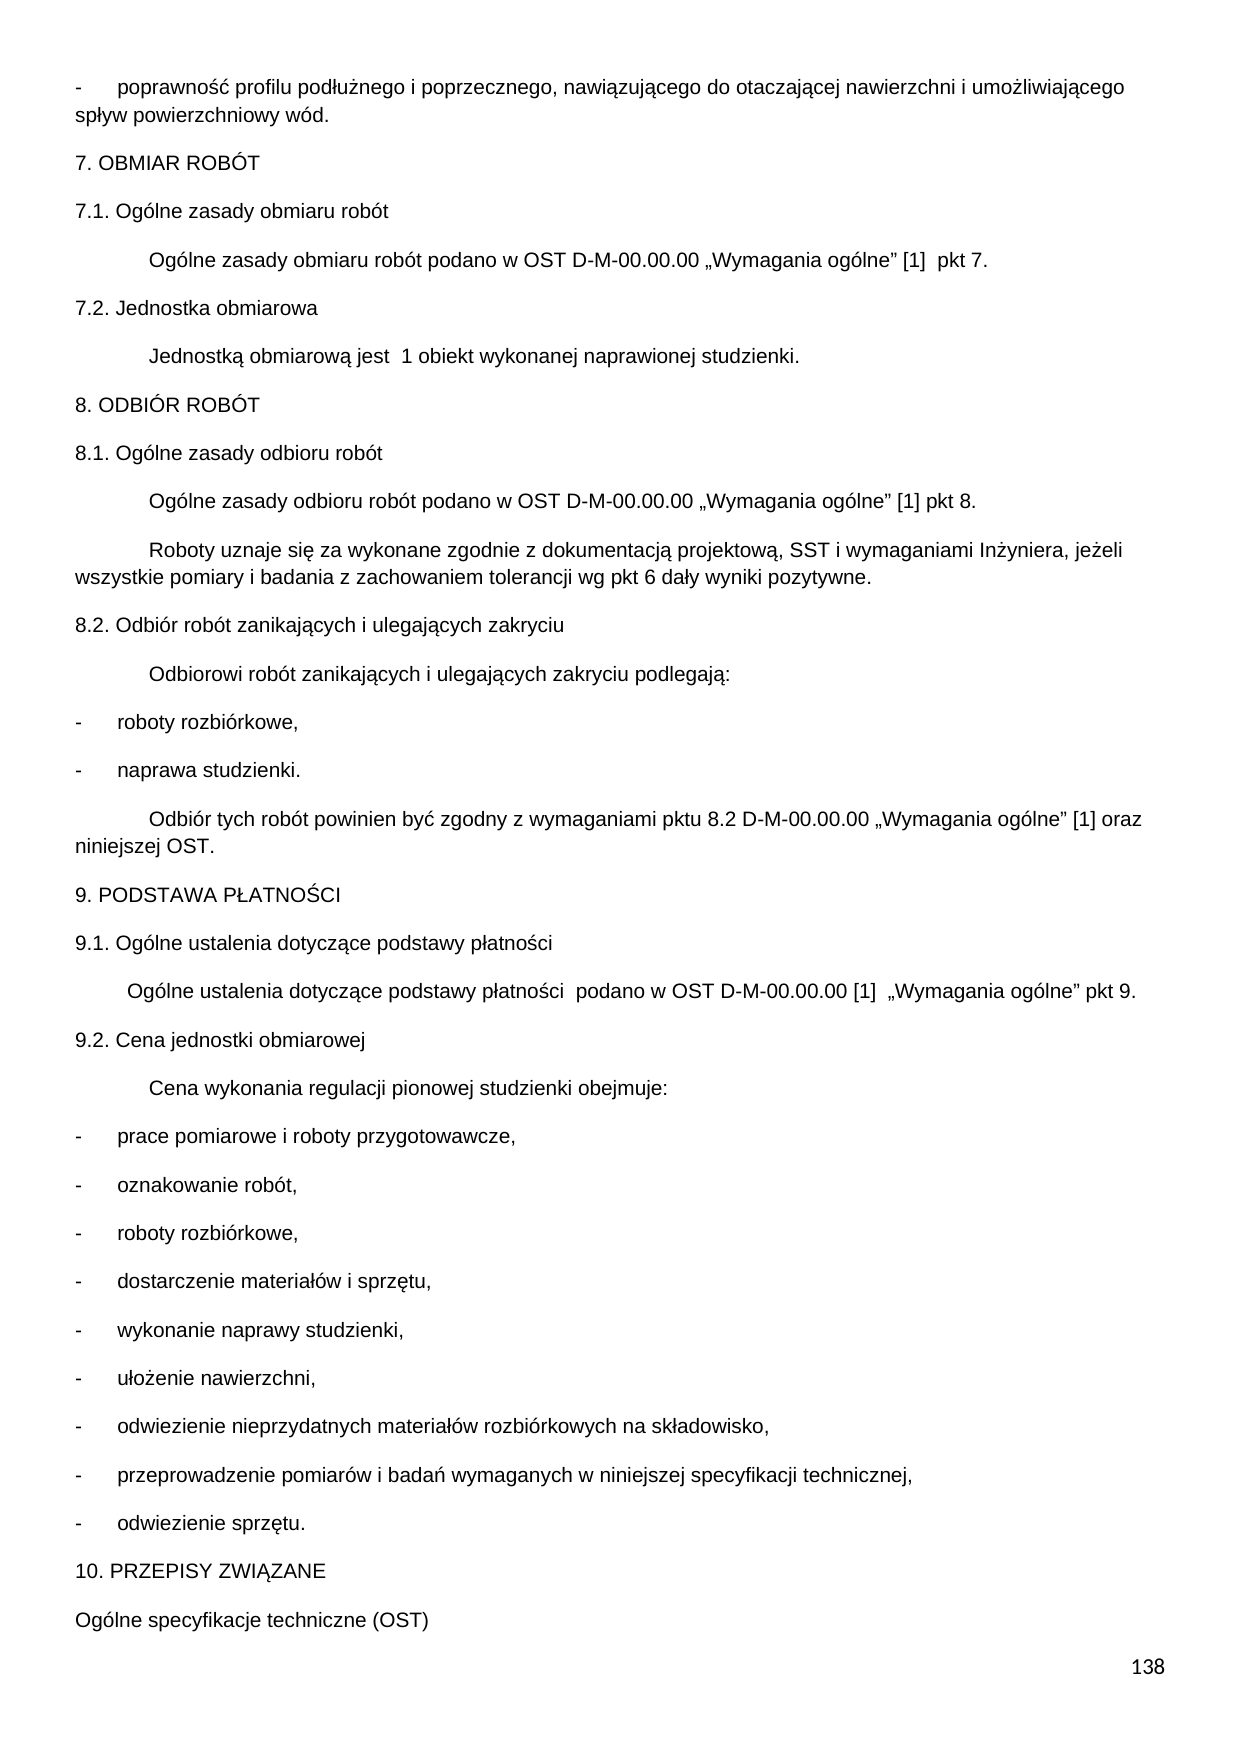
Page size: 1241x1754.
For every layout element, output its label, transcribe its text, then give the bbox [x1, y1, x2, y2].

text Cena wykonania regulacji pionowej studzienki obejmuje: [75, 1076, 1165, 1100]
text - odwiezienie sprzętu. [75, 1511, 1165, 1535]
text 8.2. Odbiór robót zanikających i ulegających zakryciu [75, 613, 1165, 637]
text Odbiór tych robót powinien być zgodny z wymaganiami pktu 8.2 D-M-00.00.00 „Wymagania ogólne” [1] oraz niniejszej OST. [75, 807, 1165, 858]
text 9.2. Cena jednostki obmiarowej [75, 1027, 1165, 1051]
text 8.1. Ogólne zasady odbioru robót [75, 441, 1165, 465]
text 9. PODSTAWA PŁATNOŚCI [75, 882, 1165, 906]
text - roboty rozbiórkowe, [75, 710, 1165, 734]
text 7.1. Ogólne zasady obmiaru robót [75, 199, 1165, 223]
text Ogólne specyfikacje techniczne (OST) [75, 1607, 1165, 1631]
text Ogólne ustalenia dotyczące podstawy płatności podano w OST D-M-00.00.00 [1] „Wymagania ogólne” pkt 9. [75, 979, 1165, 1003]
text 8. ODBIÓR ROBÓT [75, 392, 1165, 416]
text - przeprowadzenie pomiarów i badań wymaganych w niniejszej specyfikacji technicznej, [75, 1462, 1165, 1486]
text Odbiorowi robót zanikających i ulegających zakryciu podlegają: [75, 662, 1165, 686]
text - ułożenie nawierzchni, [75, 1366, 1165, 1390]
text - odwiezienie nieprzydatnych materiałów rozbiórkowych na składowisko, [75, 1414, 1165, 1438]
text 9.1. Ogólne ustalenia dotyczące podstawy płatności [75, 931, 1165, 955]
text Ogólne zasady odbioru robót podano w OST D-M-00.00.00 „Wymagania ogólne” [1] pkt 8. [75, 489, 1165, 513]
text 7. OBMIAR ROBÓT [75, 151, 1165, 175]
text - poprawność profilu podłużnego i poprzecznego, nawiązującego do otaczającej nawierzchni i umożliwiającego spływ powierzchniowy wód. [75, 75, 1165, 126]
text - wykonanie naprawy studzienki, [75, 1317, 1165, 1341]
text Roboty uznaje się za wykonane zgodnie z dokumentacją projektową, SST i wymaganiami Inżyniera, jeżeli wszystkie pomiary i badania z zachowaniem tolerancji wg pkt 6 dały wyniki pozytywne. [75, 537, 1165, 589]
text 10. PRZEPISY ZWIĄZANE [75, 1559, 1165, 1583]
text Jednostką obmiarową jest 1 obiekt wykonanej naprawionej studzienki. [75, 344, 1165, 368]
text - prace pomiarowe i roboty przygotowawcze, [75, 1124, 1165, 1148]
text - oznakowanie robót, [75, 1172, 1165, 1196]
text - dostarczenie materiałów i sprzętu, [75, 1269, 1165, 1293]
text - naprawa studzienki. [75, 758, 1165, 782]
text Ogólne zasady obmiaru robót podano w OST D-M-00.00.00 „Wymagania ogólne” [1] pkt 7. [75, 247, 1165, 271]
text 7.2. Jednostka obmiarowa [75, 296, 1165, 320]
text - roboty rozbiórkowe, [75, 1221, 1165, 1245]
